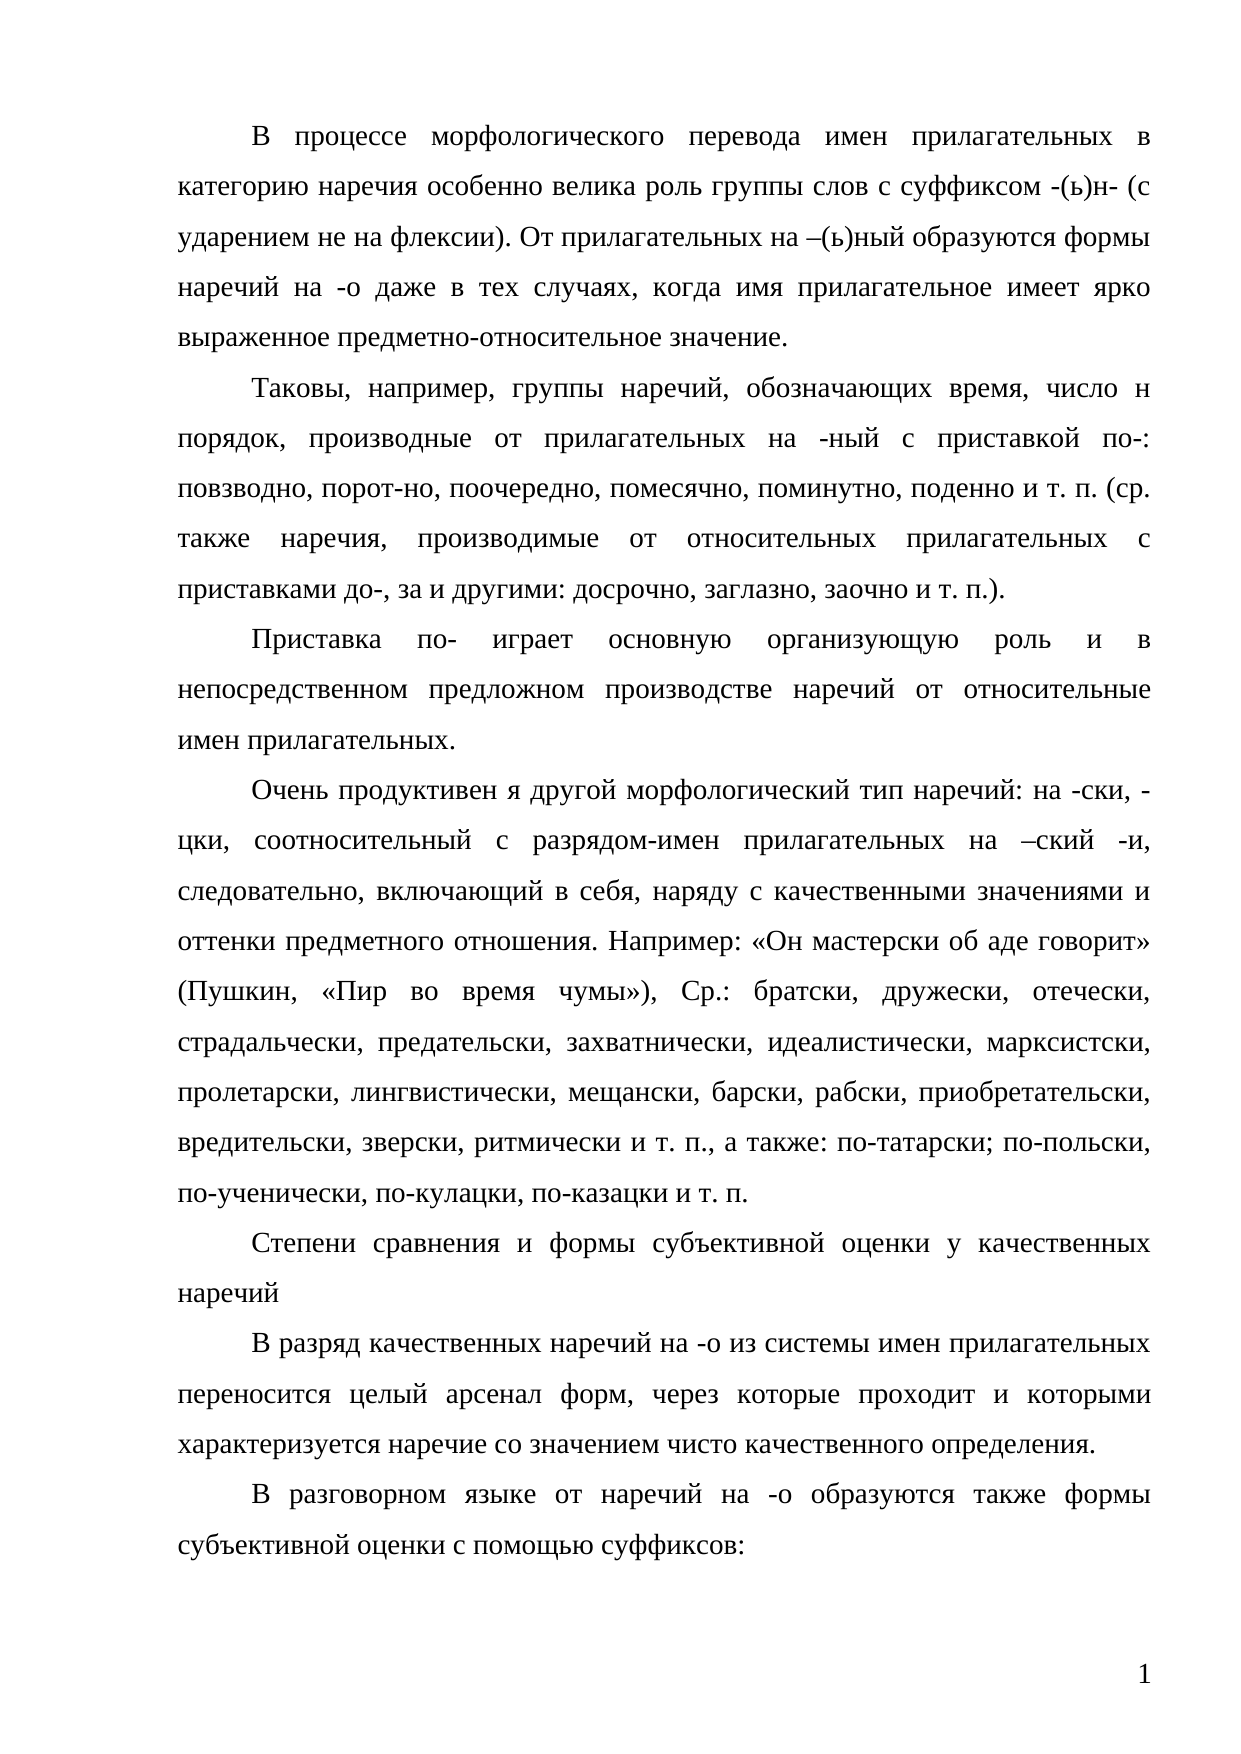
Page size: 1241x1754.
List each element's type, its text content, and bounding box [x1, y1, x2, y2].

text Очень продуктивен я другой морфологический тип наречий: на -ски, -цки, соотносительный с разрядом-имен прилагательных на –ский -и, следовательно, включающий в себя, наряду с качественными значениями и оттенки предметного отношения. Например: «Он мастерски об аде говорит» (Пушкин, «Пир во время чумы»), Ср.: братски, дружески, отечески, страдальчески, предательски, захватнически, идеалистически, марксистски, пролетарски, лингвистически, мещански, барски, рабски, приобретательски, вредительски, зверски, ритмически и т. п., а также: по-татарски; по-польски, по-ученически, по-кулацки, по-казацки и т. п. [177, 772, 1152, 1208]
text В разговорном языке от наречий на -о образуются также формы субъективной оценки с помощью суффиксов: [177, 1477, 1152, 1560]
text Степени сравнения и формы субъективной оценки у качественных наречий [177, 1225, 1152, 1309]
text В разряд качественных наречий на -о из системы имен прилагательных переносится целый арсенал форм, через которые проходит и которыми характеризуется наречие со значением чисто качественного определения. [177, 1326, 1152, 1460]
text Таковы, например, группы наречий, обозначающих время, число н порядок, производные от прилагательных на -ный с приставкой по-: повзводно, порот-но, поочередно, помесячно, поминутно, поденно и т. п. (ср. также наречия, производимые от относительных прилагательных с приставками до-, за и другими: досрочно, заглазно, заочно и т. п.). [177, 370, 1152, 604]
text В процессе морфологического перевода имен прилагательных в категорию наречия особенно велика роль группы слов с суффиксом -(ь)н- (с ударением не на флексии). От прилагательных на –(ь)ный образуются формы наречий на -о даже в тех случаях, когда имя прилагательное имеет ярко выраженное предметно-относительное значение. [177, 118, 1152, 353]
text Приставка по- играет основную организующую роль и в непосредственном предложном производстве наречий от относительные имен прилагательных. [177, 621, 1152, 755]
